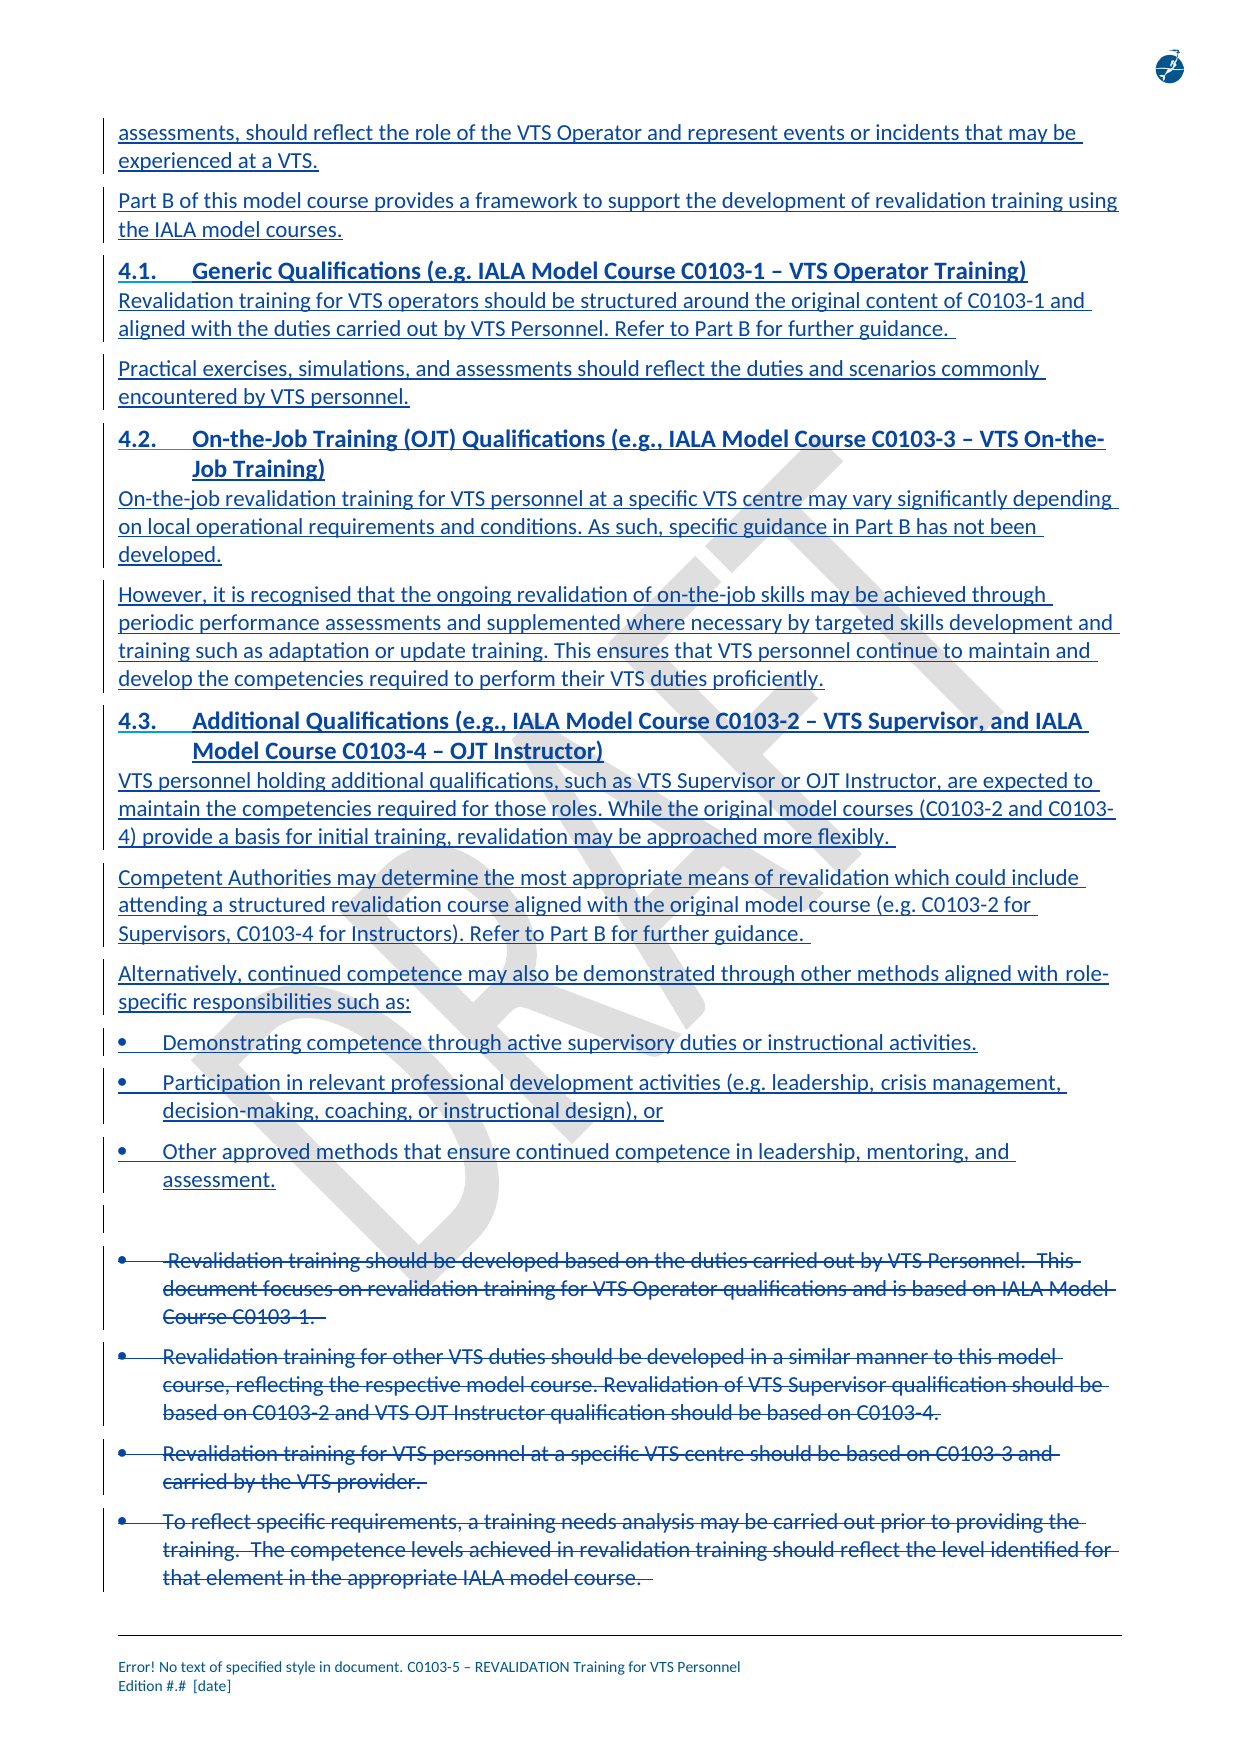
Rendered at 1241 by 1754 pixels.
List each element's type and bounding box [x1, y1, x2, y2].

picture [1124, 0, 1241, 118]
